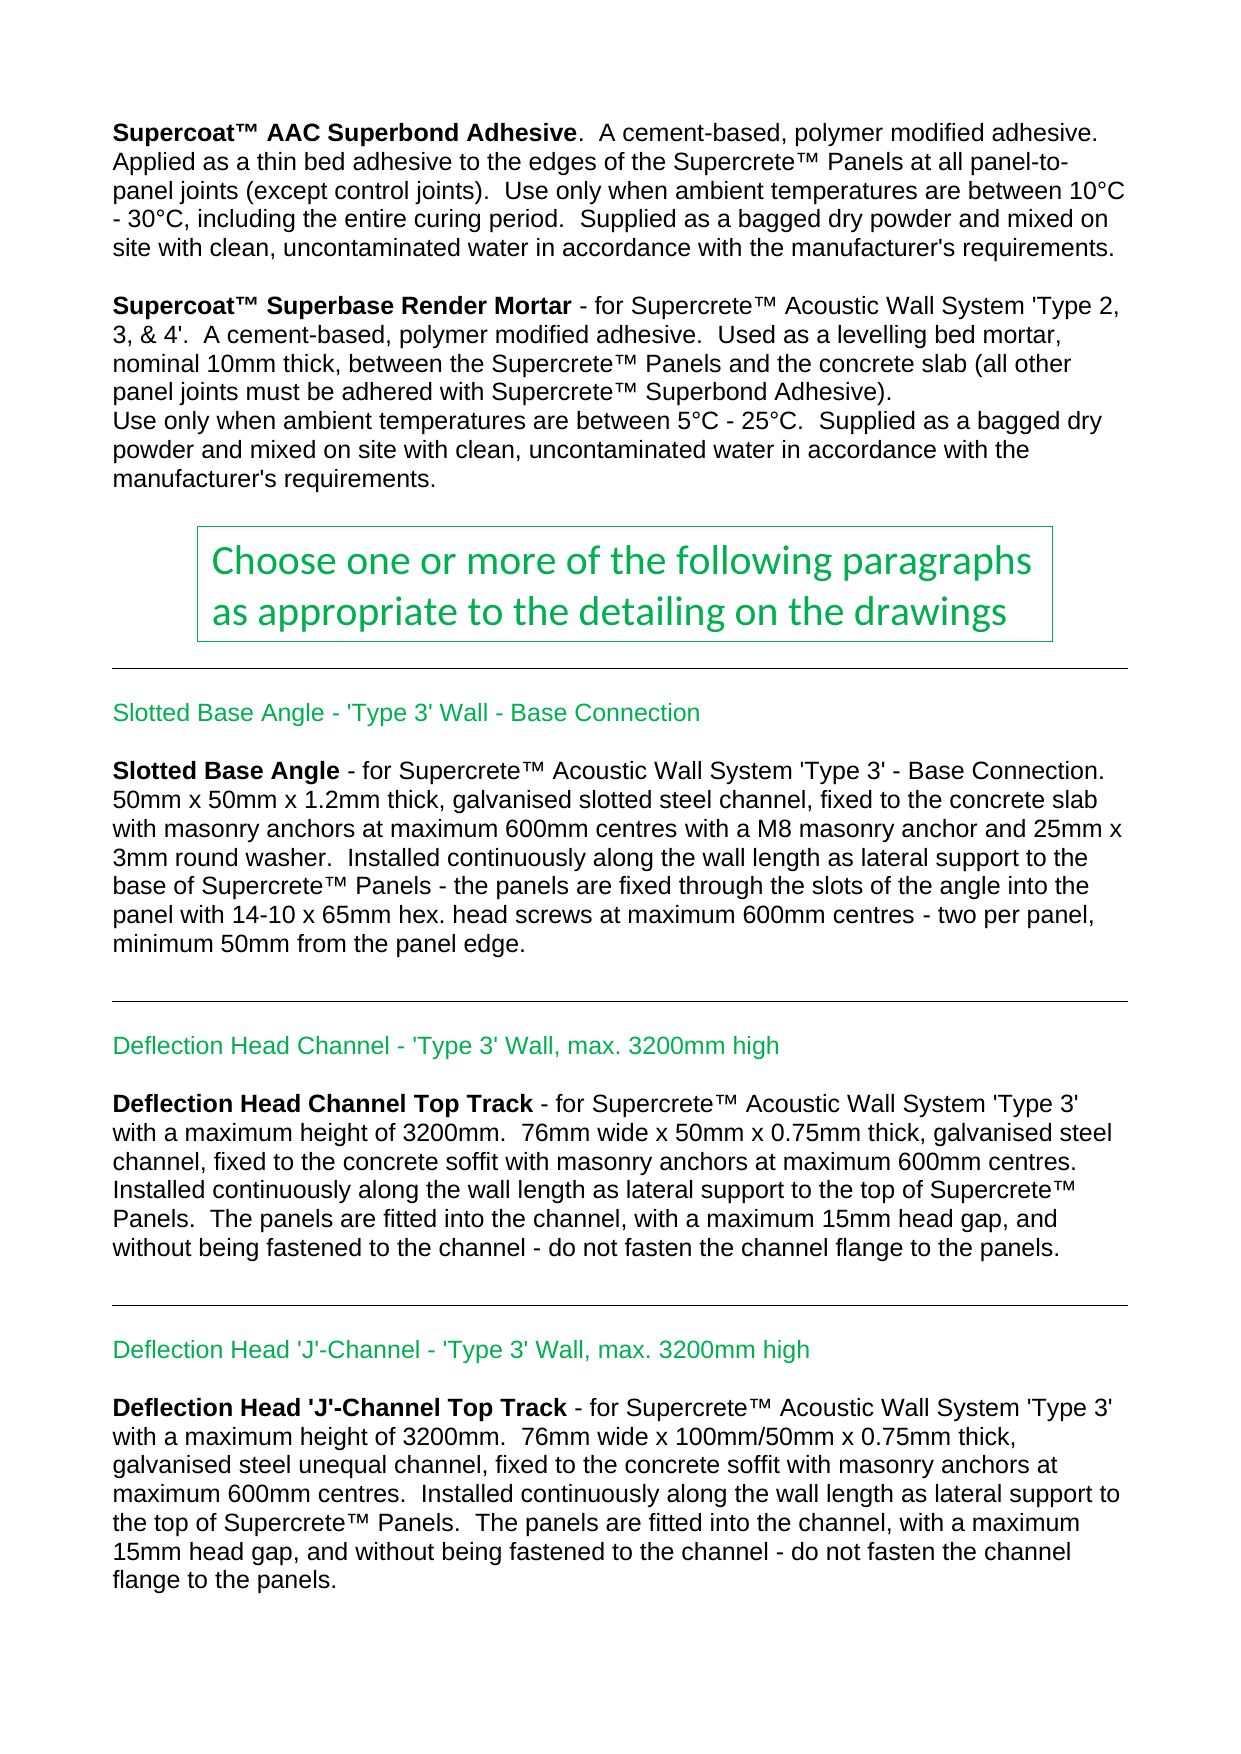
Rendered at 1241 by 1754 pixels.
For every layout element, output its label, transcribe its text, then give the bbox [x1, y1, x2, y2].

text Deflection Head Channel Top Track - for Supercrete™ Acoustic Wall System 'Type 3' with a maximum height of 3200mm. 76mm wide x 50mm x 0.75mm thick, galvanised steel channel, fixed to the concrete soffit with masonry anchors at maximum 600mm centres. Installed continuously along the wall length as lateral support to the top of Supercrete™ Panels. The panels are fitted into the channel, with a maximum 15mm head gap, and without being fastened to the channel - do not fasten the channel flange to the panels. [112, 1089, 1128, 1261]
text Deflection Head 'J'-Channel Top Track - for Supercrete™ Acoustic Wall System 'Type 3' with a maximum height of 3200mm. 76mm wide x 100mm/50mm x 0.75mm thick, galvanised steel unequal channel, fixed to the concrete soffit with masonry anchors at maximum 600mm centres. Installed continuously along the wall length as lateral support to the top of Supercrete™ Panels. The panels are fitted into the channel, with a maximum 15mm head gap, and without being fastened to the channel - do not fasten the channel flange to the panels. [112, 1393, 1128, 1594]
text Deflection Head 'J'-Channel - 'Type 3' Wall, max. 3200mm high [112, 1335, 1128, 1364]
text Deflection Head Channel - 'Type 3' Wall, max. 3200mm high [112, 1031, 1128, 1060]
text Slotted Base Angle - for Supercrete™ Acoustic Wall System 'Type 3' - Base Connection. 50mm x 50mm x 1.2mm thick, galvanised slotted steel channel, fixed to the concrete slab with masonry anchors at maximum 600mm centres with a M8 masonry anchor and 25mm x 3mm round washer. Installed continuously along the wall length as lateral support to the base of Supercrete™ Panels - the panels are fixed through the slots of the angle into the panel with 14-10 x 65mm hex. head screws at maximum 600mm centres - two per panel, minimum 50mm from the panel edge. [112, 756, 1128, 957]
text Slotted Base Angle - 'Type 3' Wall - Base Connection [112, 698, 1128, 727]
text Supercoat™ Superbase Render Mortar - for Supercrete™ Acoustic Wall System 'Type 2, 3, & 4'. A cement-based, polymer modified adhesive. Used as a levelling bed mortar, nominal 10mm thick, between the Supercrete™ Panels and the concrete slab (all other panel joints must be adhered with Supercrete™ Superbond Adhesive). Use only when ambient temperatures are between 5°C - 25°C. Supplied as a bagged dry powder and mixed on site with clean, uncontaminated water in accordance with the manufacturer's requirements. [112, 291, 1128, 492]
text Supercoat™ AAC Superbond Adhesive. A cement-based, polymer modified adhesive. Applied as a thin bed adhesive to the edges of the Supercrete™ Panels at all panel-to-panel joints (except control joints). Use only when ambient temperatures are between 10°C - 30°C, including the entire curing period. Supplied as a bagged dry powder and mixed on site with clean, uncontaminated water in accordance with the manufacturer's requirements. [112, 118, 1128, 262]
